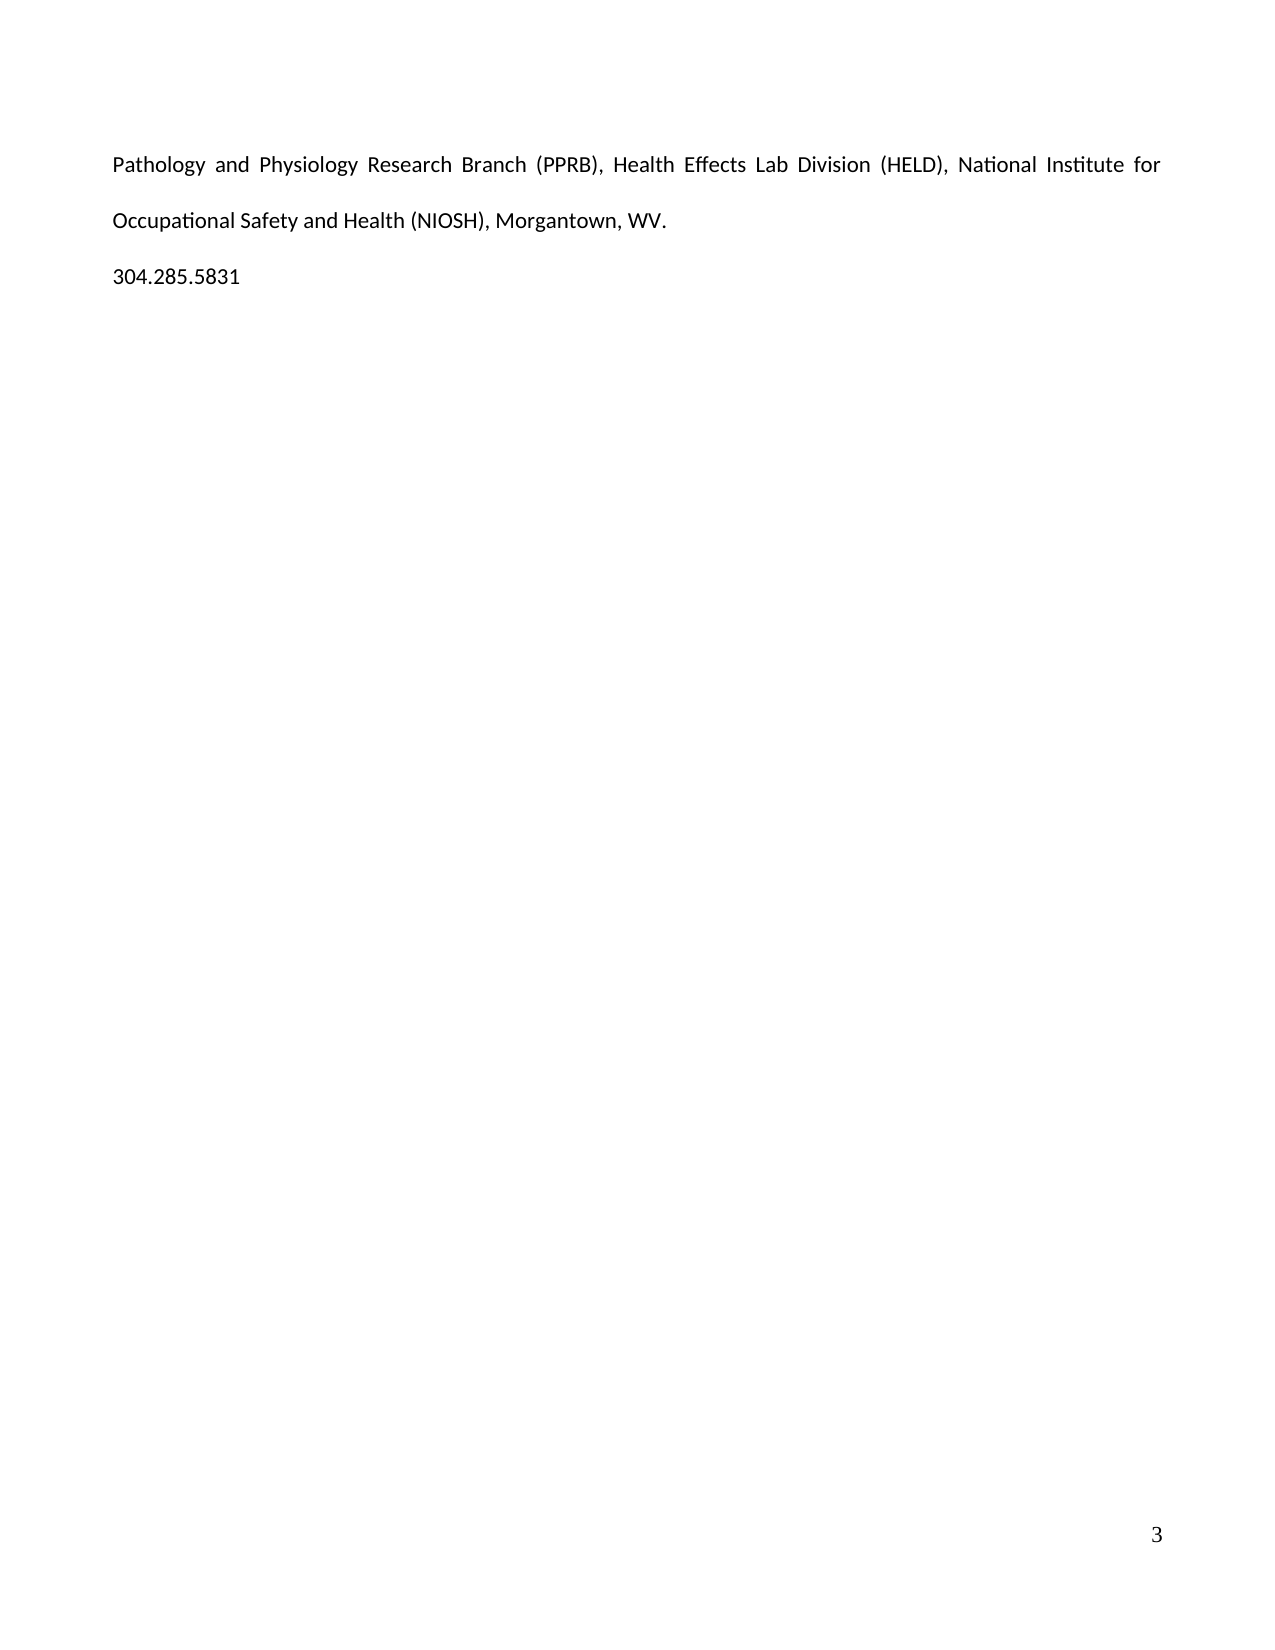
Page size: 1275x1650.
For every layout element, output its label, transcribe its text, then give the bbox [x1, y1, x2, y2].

text Pathology and Physiology Research Branch (PPRB), Health Effects Lab Division (HELD), National Institute for Occupational Safety and Health (NIOSH), Morgantown, WV. [112, 150, 1162, 234]
text 304.285.5831 [112, 262, 1162, 290]
